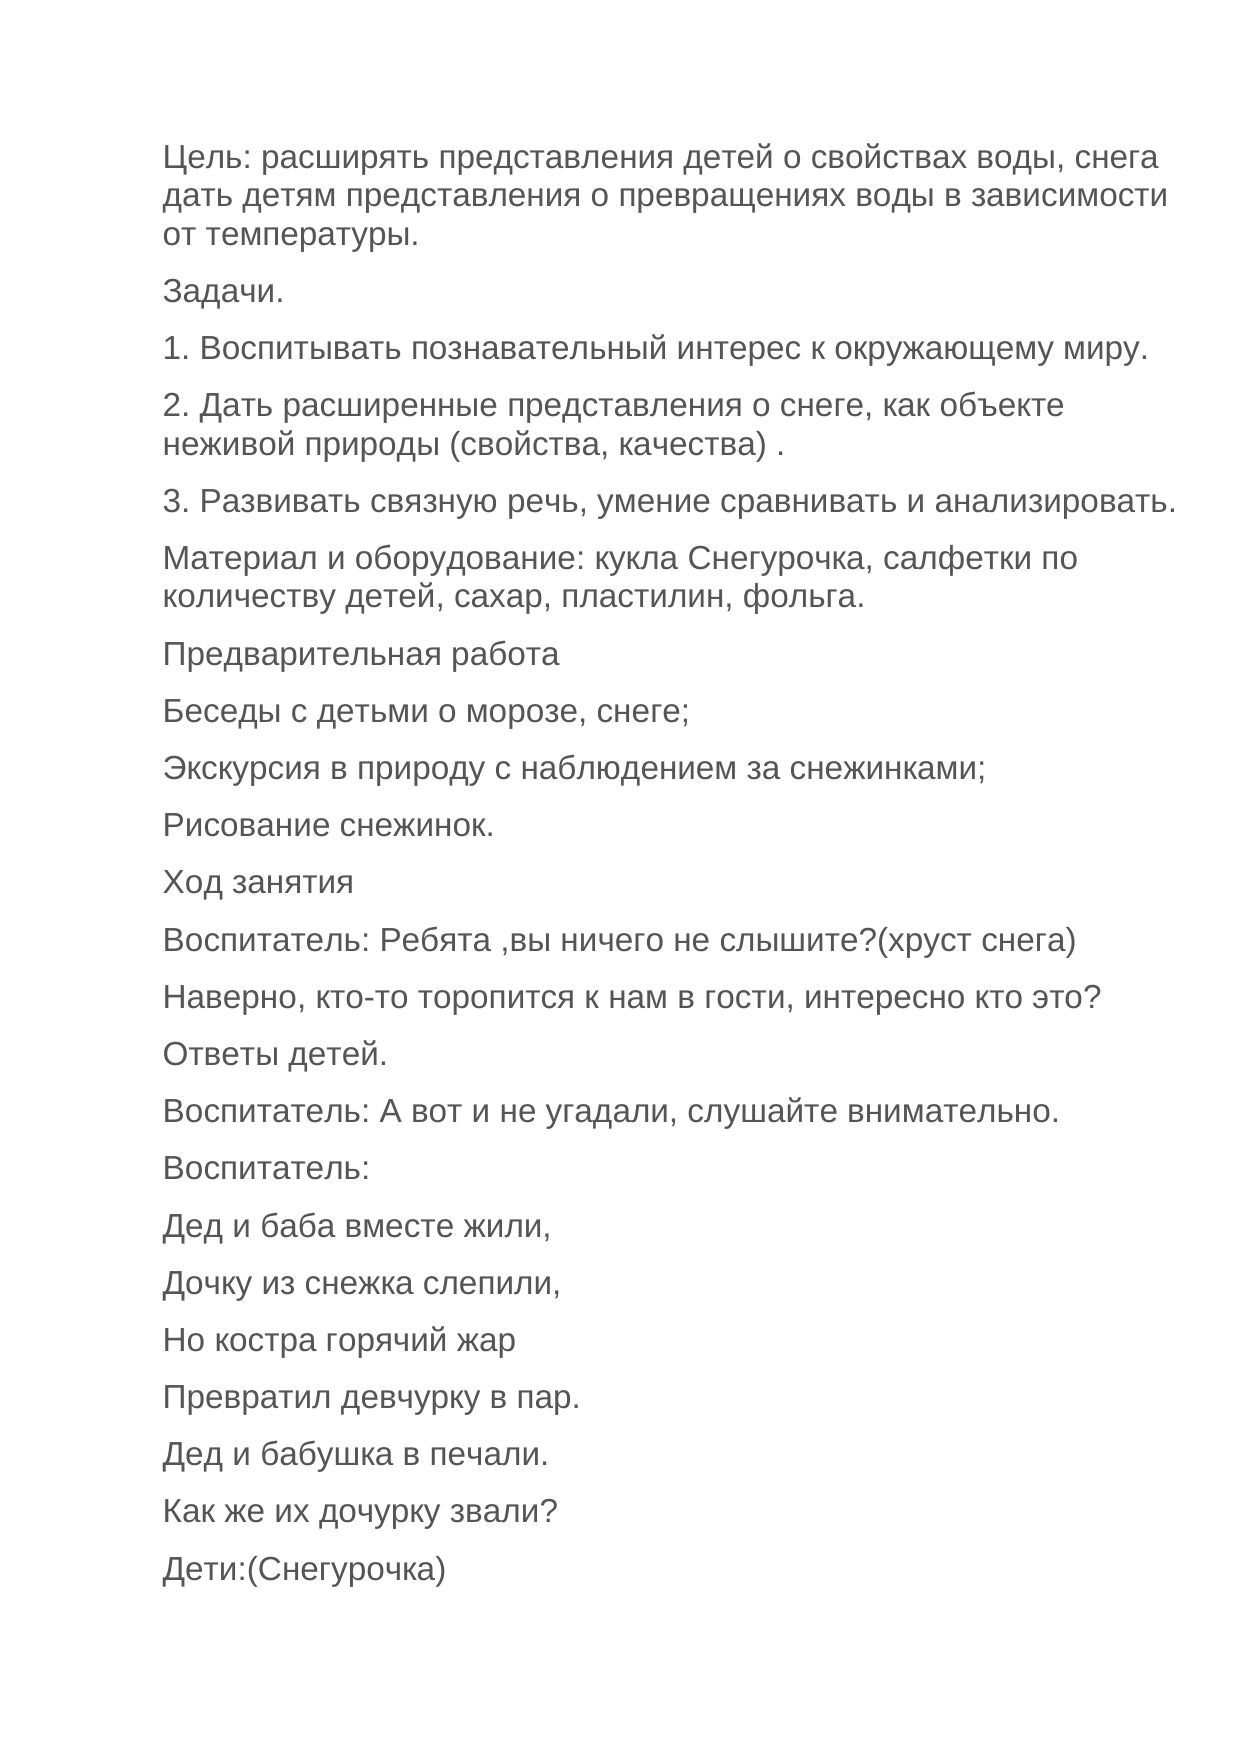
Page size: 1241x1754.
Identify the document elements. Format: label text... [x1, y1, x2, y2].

text Дети:(Снегурочка) [162, 1549, 1181, 1587]
text Как же их дочурку звали? [162, 1492, 1181, 1530]
text 2. Дать расширенные представления о снеге, как объекте неживой природы (свойства, качества) . [162, 385, 1181, 462]
text Наверно, кто-то торопится к нам в гости, интересно кто это? [162, 977, 1181, 1015]
text 1. Воспитывать познавательный интерес к окружающему миру. [162, 328, 1181, 367]
text Рисование снежинок. [162, 805, 1181, 844]
text Экскурсия в природу с наблюдением за снежинками; [162, 748, 1181, 787]
text Предварительная работа [162, 634, 1181, 672]
text 3. Развивать связную речь, умение сравнивать и анализировать. [162, 481, 1181, 519]
text Задачи. [162, 271, 1181, 309]
text Беседы с детьми о морозе, снеге; [162, 691, 1181, 729]
text Но костра горячий жар [162, 1320, 1181, 1358]
text Воспитатель: А вот и не угадали, слушайте внимательно. [162, 1091, 1181, 1130]
text Дочку из снежка слепили, [162, 1263, 1181, 1301]
text Дед и бабушка в печали. [162, 1434, 1181, 1473]
text Воспитатель: [162, 1148, 1181, 1187]
text Ход занятия [162, 862, 1181, 901]
text Ответы детей. [162, 1034, 1181, 1072]
text Материал и оборудование: кукла Снегурочка, салфетки по количеству детей, сахар, пластилин, фольга. [162, 538, 1181, 615]
text Превратил девчурку в пар. [162, 1377, 1181, 1416]
text Дед и баба вместе жили, [162, 1206, 1181, 1244]
text Цель: расширять представления детей о свойствах воды, снега дать детям представления о превращениях воды в зависимости от температуры. [162, 137, 1181, 252]
text Воспитатель: Ребята ,вы ничего не слышите?(хруст снега) [162, 920, 1181, 958]
